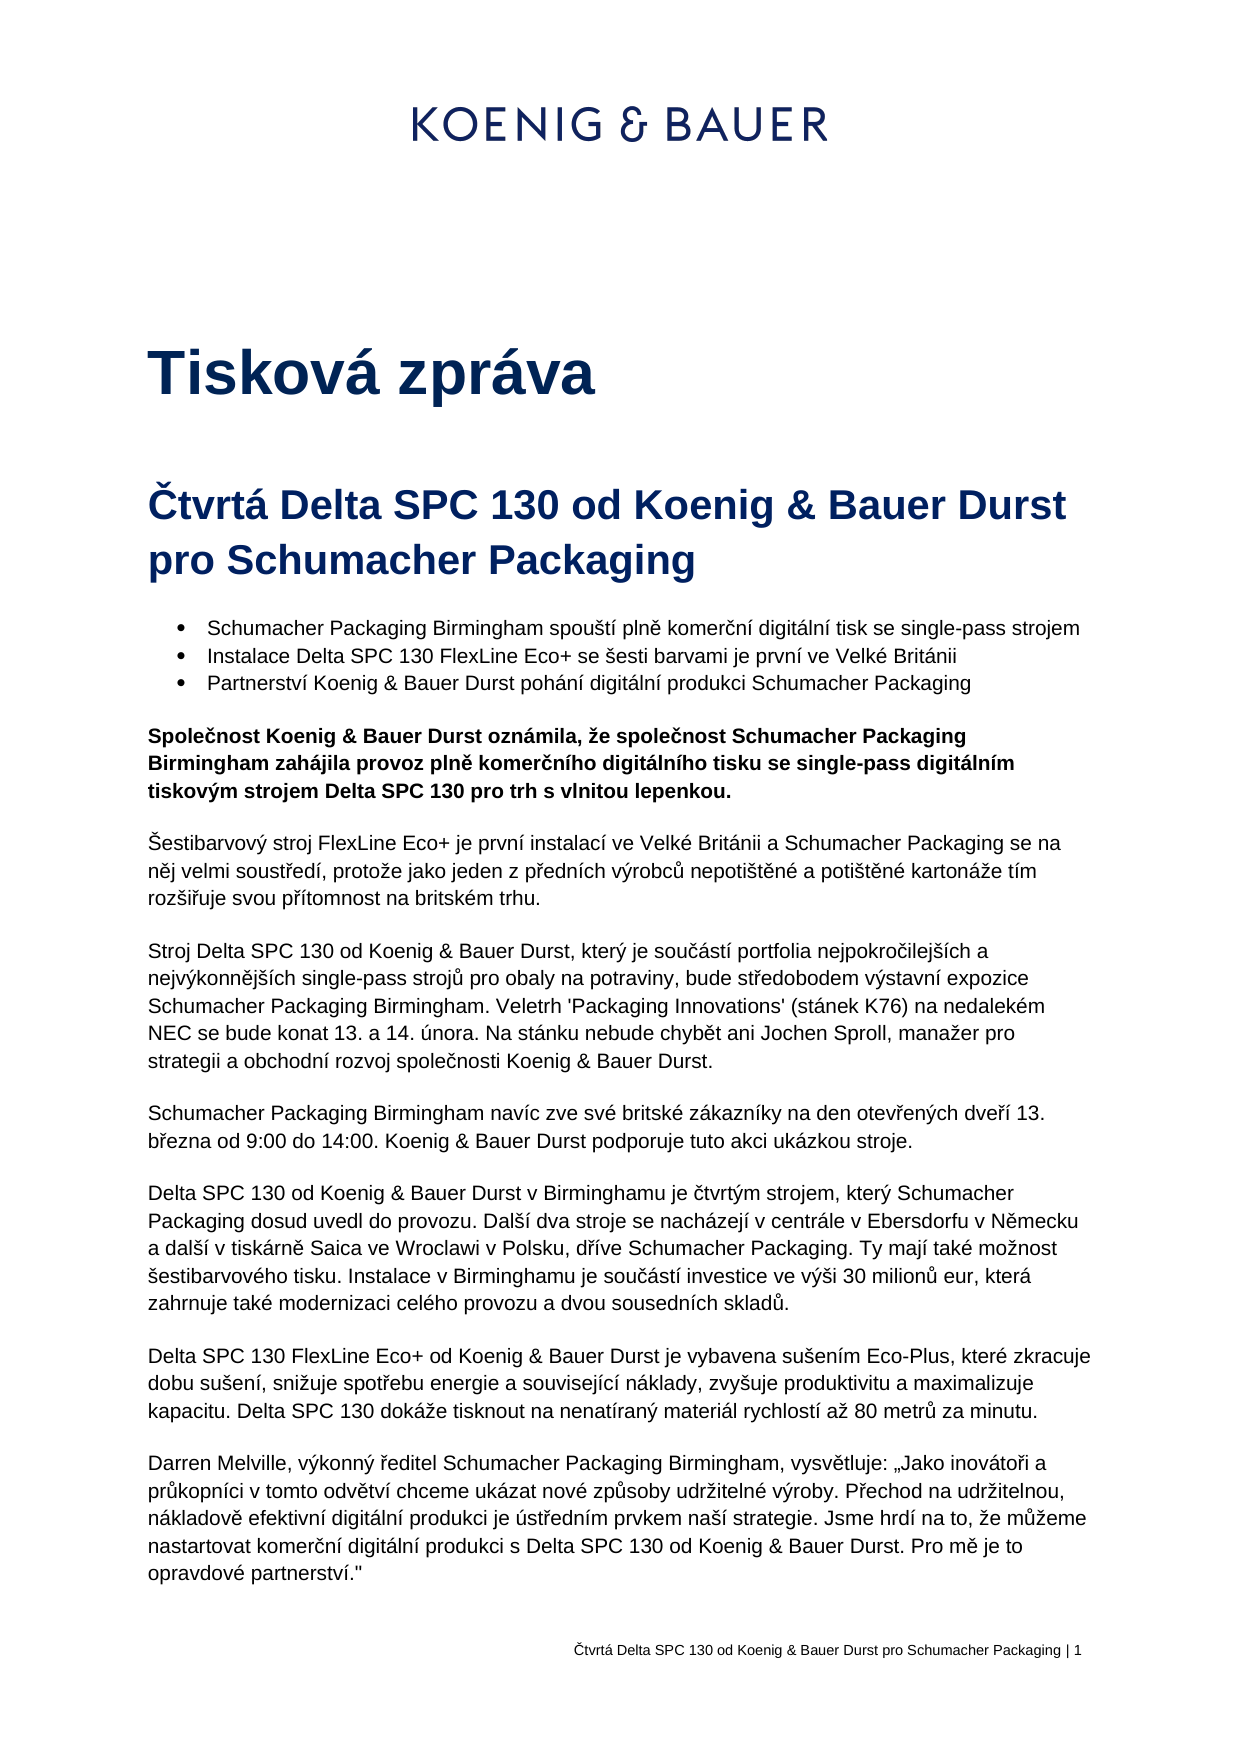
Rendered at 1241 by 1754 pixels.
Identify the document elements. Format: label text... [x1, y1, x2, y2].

text Čtvrtá Delta SPC 130 od Koenig & Bauer Durst pro Schumacher Packaging [148, 481, 1092, 584]
text Společnost Koenig & Bauer Durst oznámila, že společnost Schumacher Packaging Birmingham zahájila provoz plně komerčního digitálního tisku se single-pass digitálním tiskovým strojem Delta SPC 130 pro trh s vlnitou lepenkou. [148, 724, 1092, 803]
text Darren Melville, výkonný ředitel Schumacher Packaging Birmingham, vysvětluje: „Jako inovátoři a průkopníci v tomto odvětví chceme ukázat nové způsoby udržitelné výroby. Přechod na udržitelnou, nákladově efektivní digitální produkci je ústředním prvkem naší strategie. Jsme hrdí na to, že můžeme nastartovat komerční digitální produkci s Delta SPC 130 od Koenig & Bauer Durst. Pro mě je to opravdové partnerství." [148, 1451, 1092, 1585]
picture [413, 106, 828, 142]
title Tisková zpráva [148, 336, 1092, 407]
list Instalace Delta SPC 130 FlexLine Eco+ se šesti barvami je první ve Velké Británii [177, 643, 1092, 667]
list Schumacher Packaging Birmingham spouští plně komerční digitální tisk se single-pass strojem [177, 616, 1092, 640]
text Delta SPC 130 od Koenig & Bauer Durst v Birminghamu je čtvrtým strojem, který Schumacher Packaging dosud uvedl do provozu. Další dva stroje se nacházejí v centrále v Ebersdorfu v Německu a další v tiskárně Saica ve Wroclawi v Polsku, dříve Schumacher Packaging. Ty mají také možnost šestibarvového tisku. Instalace v Birminghamu je součástí investice ve výši 30 milionů eur, která zahrnuje také modernizaci celého provozu a dvou sousedních skladů. [148, 1181, 1092, 1315]
list Partnerství Koenig & Bauer Durst pohání digitální produkci Schumacher Packaging [177, 671, 1092, 695]
text Stroj Delta SPC 130 od Koenig & Bauer Durst, který je součástí portfolia nejpokročilejších a nejvýkonnějších single-pass strojů pro obaly na potraviny, bude středobodem výstavní expozice Schumacher Packaging Birmingham. Veletrh 'Packaging Innovations' (stánek K76) na nedalekém NEC se bude konat 13. a 14. února. Na stánku nebude chybět ani Jochen Sproll, manažer pro strategii a obchodní rozvoj společnosti Koenig & Bauer Durst. [148, 939, 1092, 1073]
text Schumacher Packaging Birmingham navíc zve své britské zákazníky na den otevřených dveří 13. března od 9:00 do 14:00. Koenig & Bauer Durst podporuje tuto akci ukázkou stroje. [148, 1101, 1092, 1153]
text Delta SPC 130 FlexLine Eco+ od Koenig & Bauer Durst je vybavena sušením Eco-Plus, které zkracuje dobu sušení, snižuje spotřebu energie a související náklady, zvyšuje produktivitu a maximalizuje kapacitu. Delta SPC 130 dokáže tisknout na nenatíraný materiál rychlostí až 80 metrů za minutu. [148, 1344, 1092, 1423]
text Šestibarvový stroj FlexLine Eco+ je první instalací ve Velké Británii a Schumacher Packaging se na něj velmi soustředí, protože jako jeden z předních výrobců nepotištěné a potištěné kartonáže tím rozšiřuje svou přítomnost na britském trhu. [148, 831, 1092, 910]
